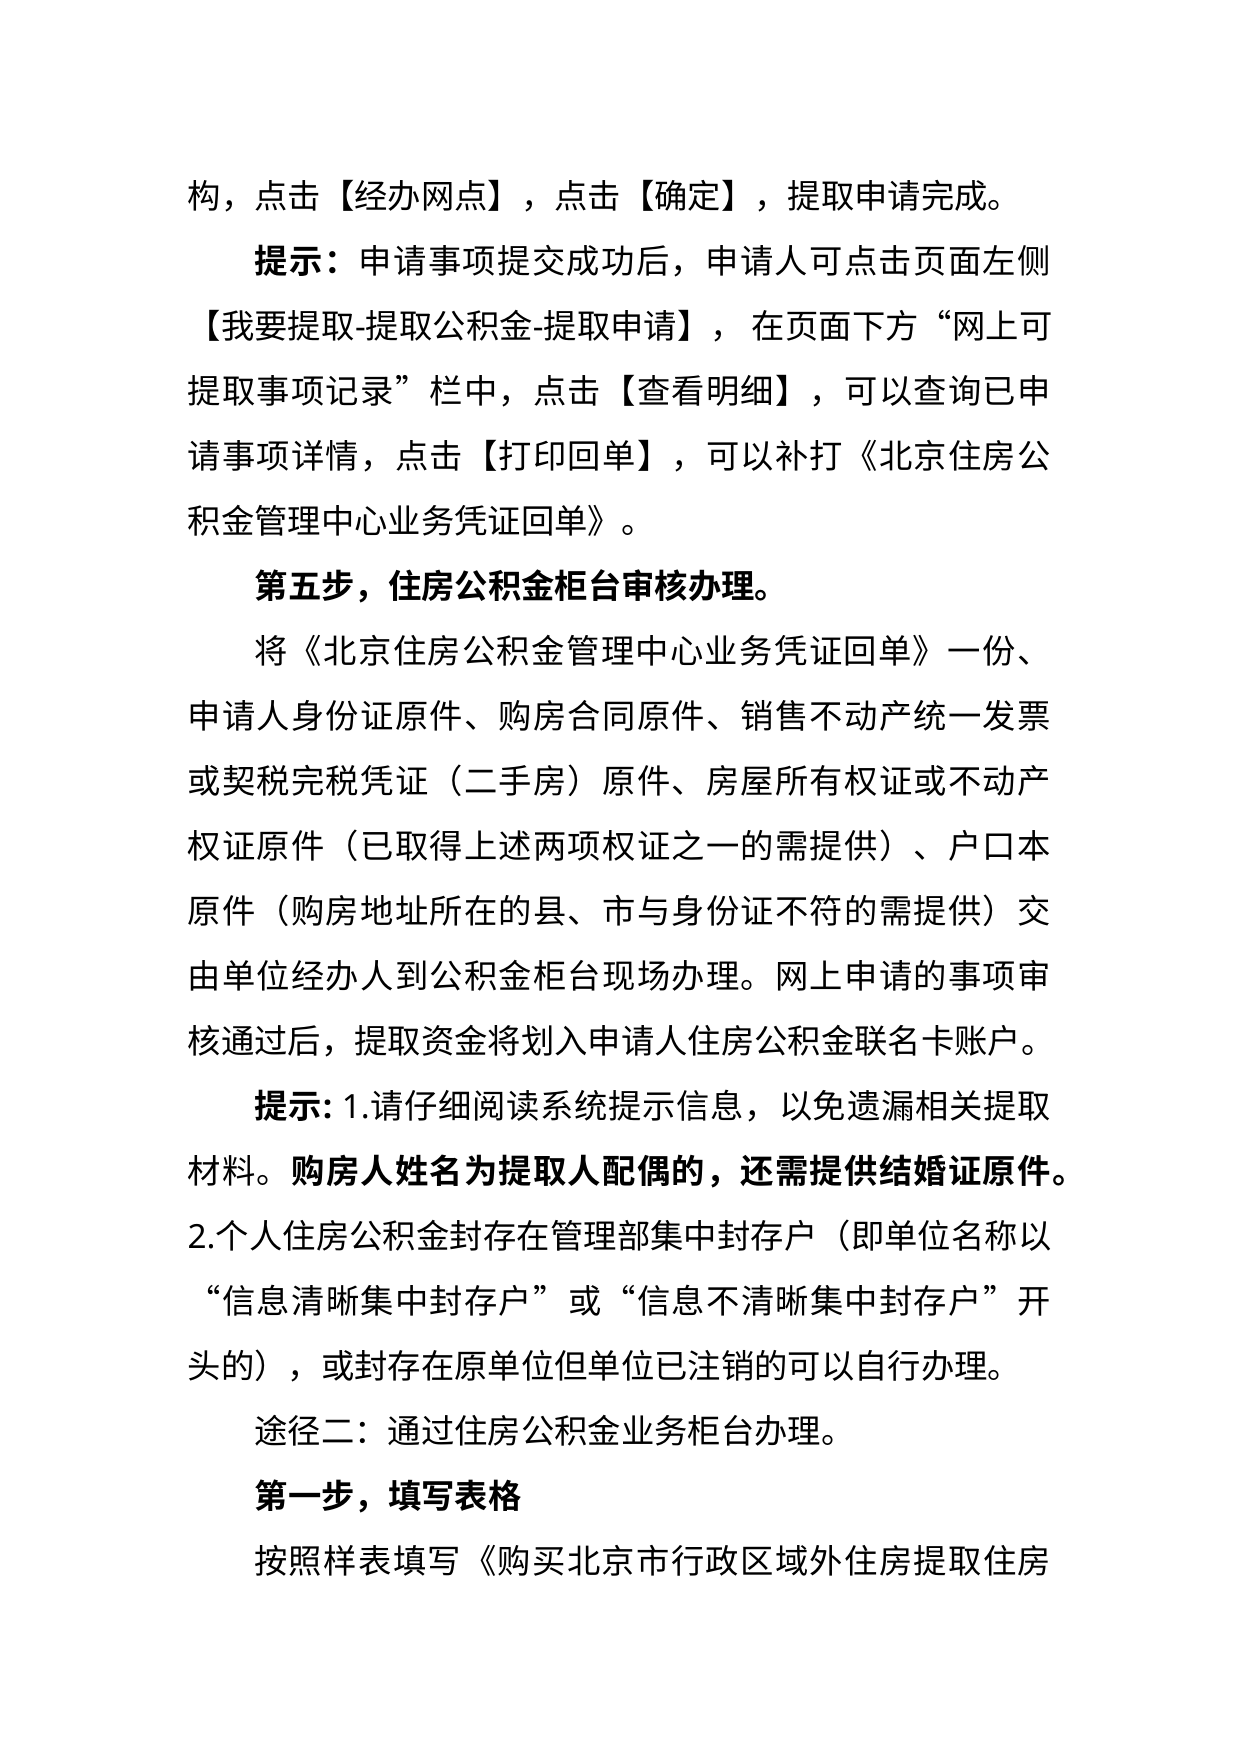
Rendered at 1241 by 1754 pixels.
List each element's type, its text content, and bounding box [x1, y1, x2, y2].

text 第一步，填写表格 [187, 1462, 1053, 1527]
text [187, 162, 1053, 227]
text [187, 1527, 1053, 1592]
text 第五步，住房公积金柜台审核办理。 [187, 552, 1053, 617]
text 途径二：通过住房公积金业务柜台办理。 [187, 1397, 1053, 1462]
text 提示: 1.请仔细阅读系统提示信息，以免遗漏相关提取材料。购房人姓名为提取人配偶的，还需提供结婚证原件。2.个人住房公积金封存在管理部集中封存户（即单位名称以“信息清晰集中封存户”或“信息不清晰集中封存户”开头的），或封存在原单位但单位已注销的可以自行办理。 [187, 1072, 1053, 1397]
text 将《北京住房公积金管理中心业务凭证回单》一份、申请人身份证原件、购房合同原件、销售不动产统一发票或契税完税凭证（二手房）原件、房屋所有权证或不动产权证原件（已取得上述两项权证之一的需提供）、户口本原件（购房地址所在的县、市与身份证不符的需提供）交由单位经办人到公积金柜台现场办理。网上申请的事项审核通过后，提取资金将划入申请人住房公积金联名卡账户。 [187, 617, 1053, 1072]
text 提示：申请事项提交成功后，申请人可点击页面左侧【我要提取-提取公积金-提取申请】， 在页面下方“网上可提取事项记录”栏中，点击【查看明细】，可以查询已申请事项详情，点击【打印回单】，可以补打《北京住房公积金管理中心业务凭证回单》。 [187, 227, 1053, 552]
